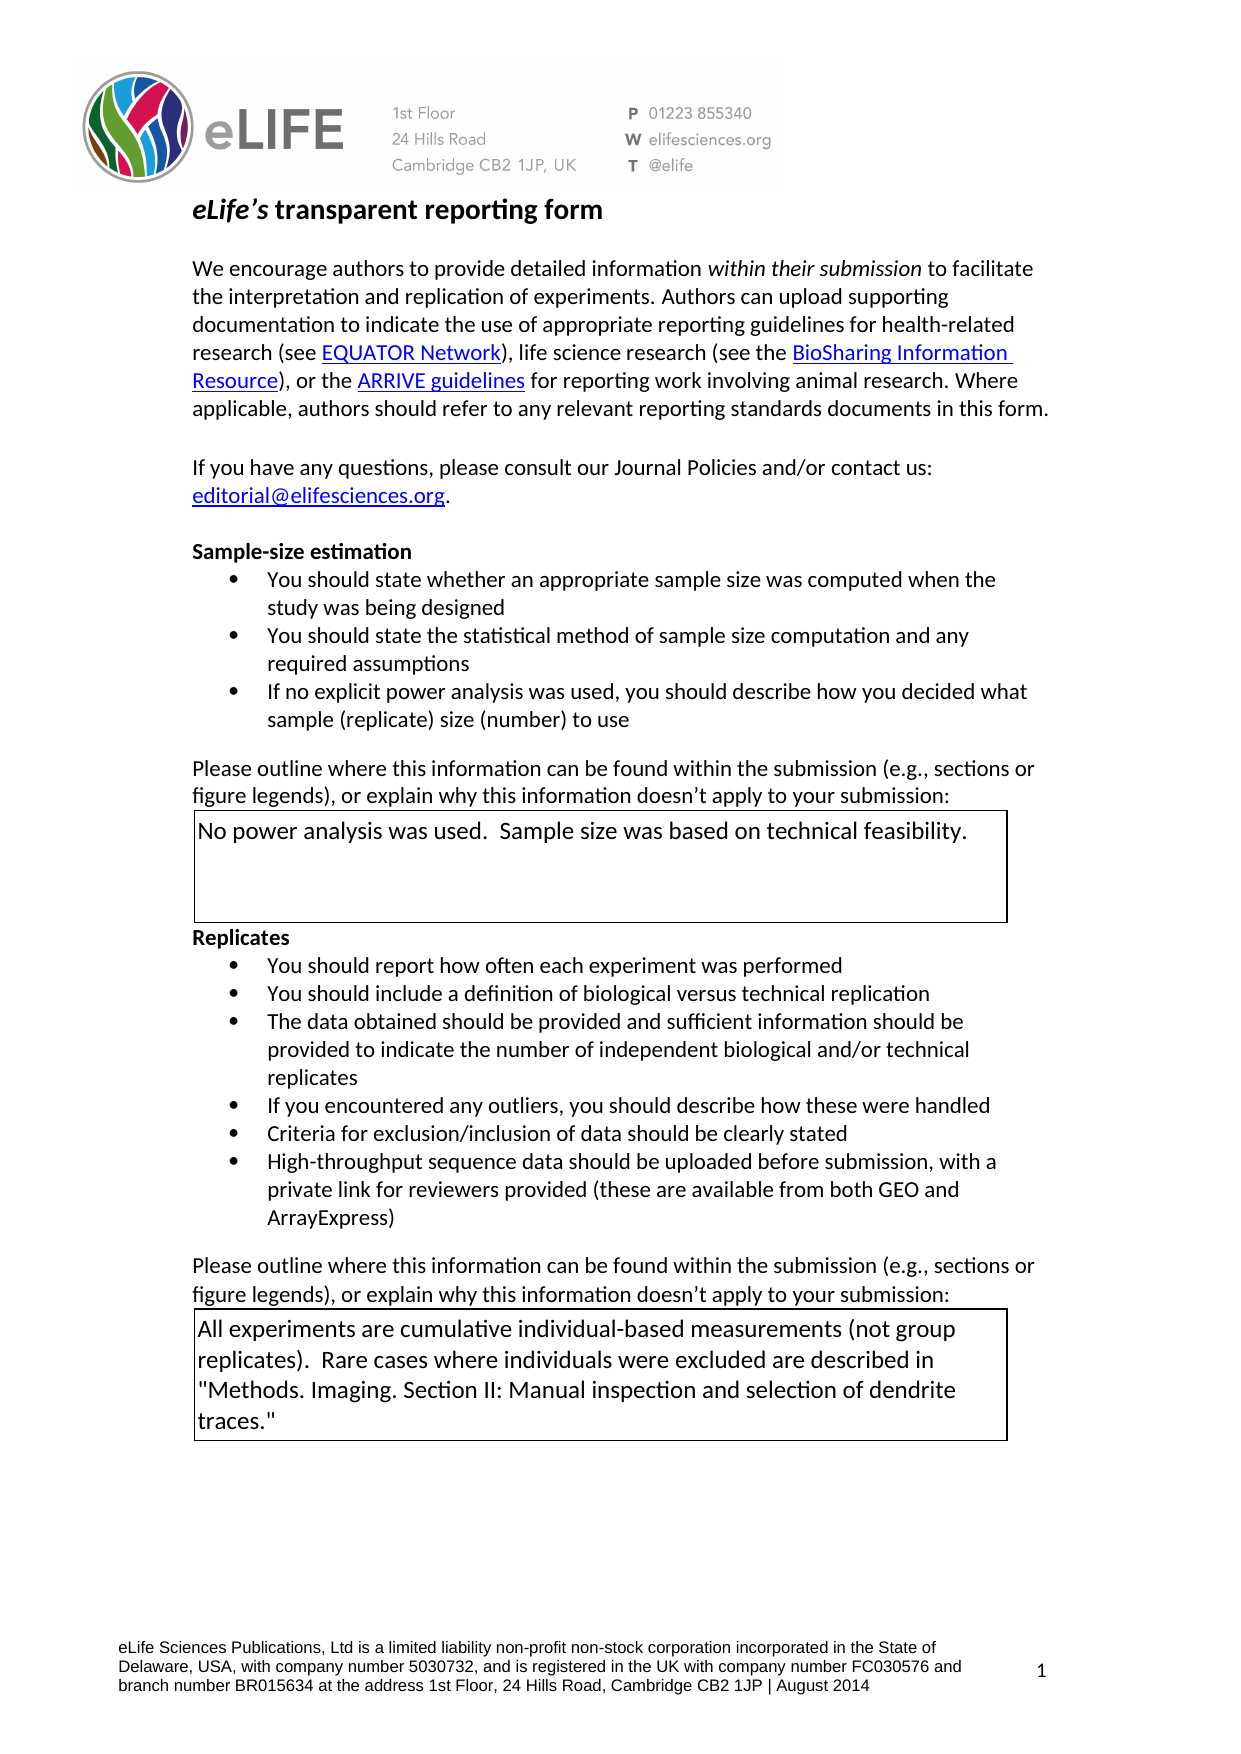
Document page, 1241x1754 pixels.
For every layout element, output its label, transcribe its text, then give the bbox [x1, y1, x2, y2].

list You should state whether an appropriate sample size was computed when the study was being designed [229, 565, 1053, 621]
list High-throughput sequence data should be uploaded before submission, with a private link for reviewers provided (these are available from both GEO and ArrayExpress) [229, 1147, 1053, 1231]
text Sample-size estimation [192, 537, 1053, 565]
list Criteria for exclusion/inclusion of data should be clearly stated [229, 1119, 1053, 1147]
list You should include a definition of biological versus technical replication [229, 979, 1053, 1007]
text We encourage authors to provide detailed information within their submission to facilitate the interpretation and replication of experiments. Authors can upload supporting documentation to indicate the use of appropriate reporting guidelines for health-related research (see EQUATOR Network), life science research (see the BioSharing Information Resource), or the ARRIVE guidelines for reporting work involving animal research. Where applicable, authors should refer to any relevant reporting standards documents in this form. [192, 254, 1053, 423]
text eLife’s transparent reporting form [192, 191, 1053, 226]
list You should report how often each experiment was performed [229, 951, 1053, 979]
text If you have any questions, please consult our Journal Policies and/or contact us: editorial@elifesciences.org. [192, 453, 1053, 509]
list The data obtained should be provided and sufficient information should be provided to indicate the number of independent biological and/or technical replicates [229, 1007, 1053, 1091]
text All experiments are cumulative individual-based measurements (not group replicates). Rare cases where individuals were excluded are described in "Methods. Imaging. Section II: Manual inspection and selection of dendrite traces." [195, 1311, 1006, 1438]
list If no explicit power analysis was used, you should describe how you decided what sample (replicate) size (number) to use [229, 677, 1053, 733]
picture [73, 59, 784, 191]
list If you encountered any outliers, you should describe how these were handled [229, 1091, 1053, 1119]
text Replicates [192, 838, 1053, 951]
list You should state the statistical method of sample size computation and any required assumptions [229, 621, 1053, 677]
text No power analysis was used. Sample size was based on technical feasibility. [195, 813, 1006, 848]
